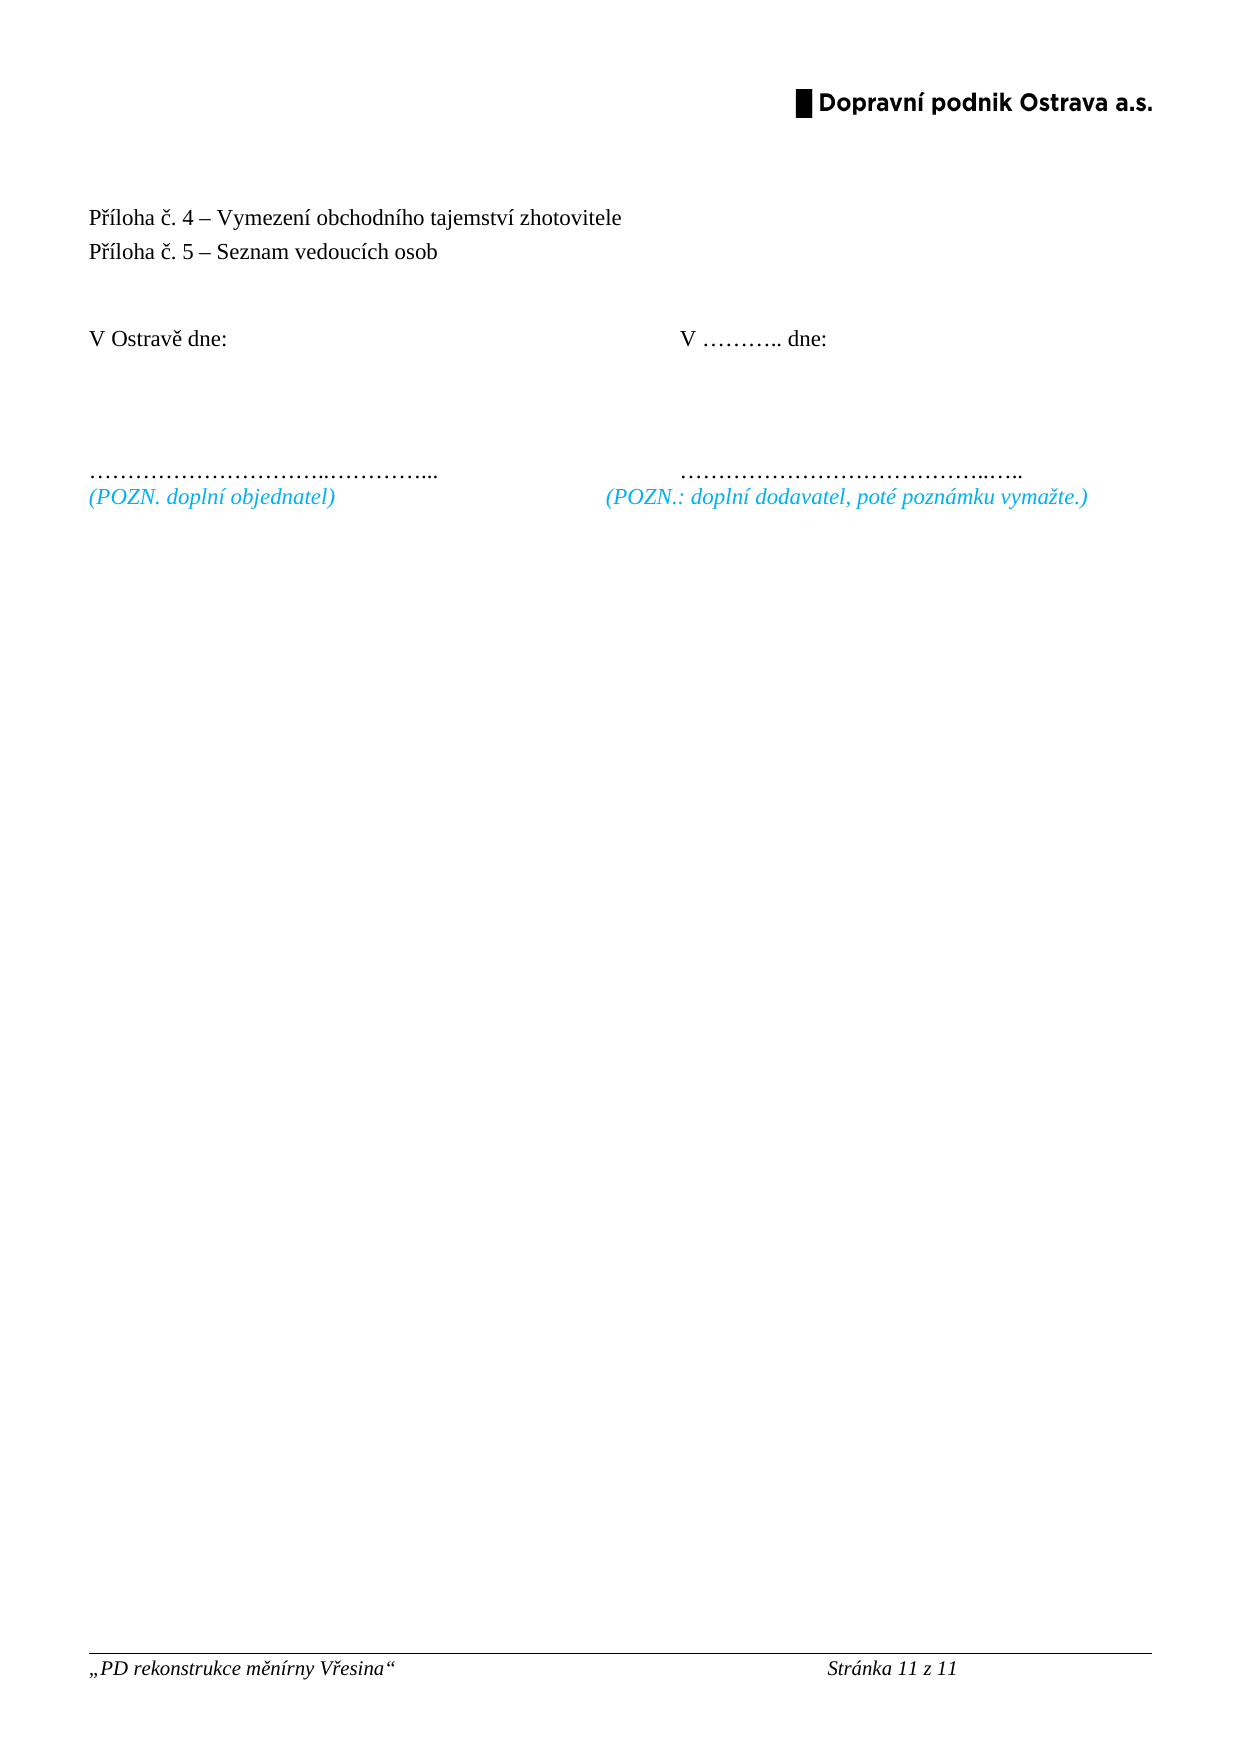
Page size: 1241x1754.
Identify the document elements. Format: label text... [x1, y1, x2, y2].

text (POZN. doplní objednatel) (POZN.: doplní dodavatel, poté poznámku vymažte.) [89, 483, 1152, 510]
text V Ostravě dne: V ……….. dne: [89, 325, 1152, 352]
picture [795, 89, 1152, 118]
text Příloha č. 4 – Vymezení obchodního tajemství zhotovitele [89, 204, 1180, 231]
text Příloha č. 5 – Seznam vedoucích osob [89, 238, 1180, 265]
text …………………………..…………... …………………………………..….. [89, 457, 1152, 483]
